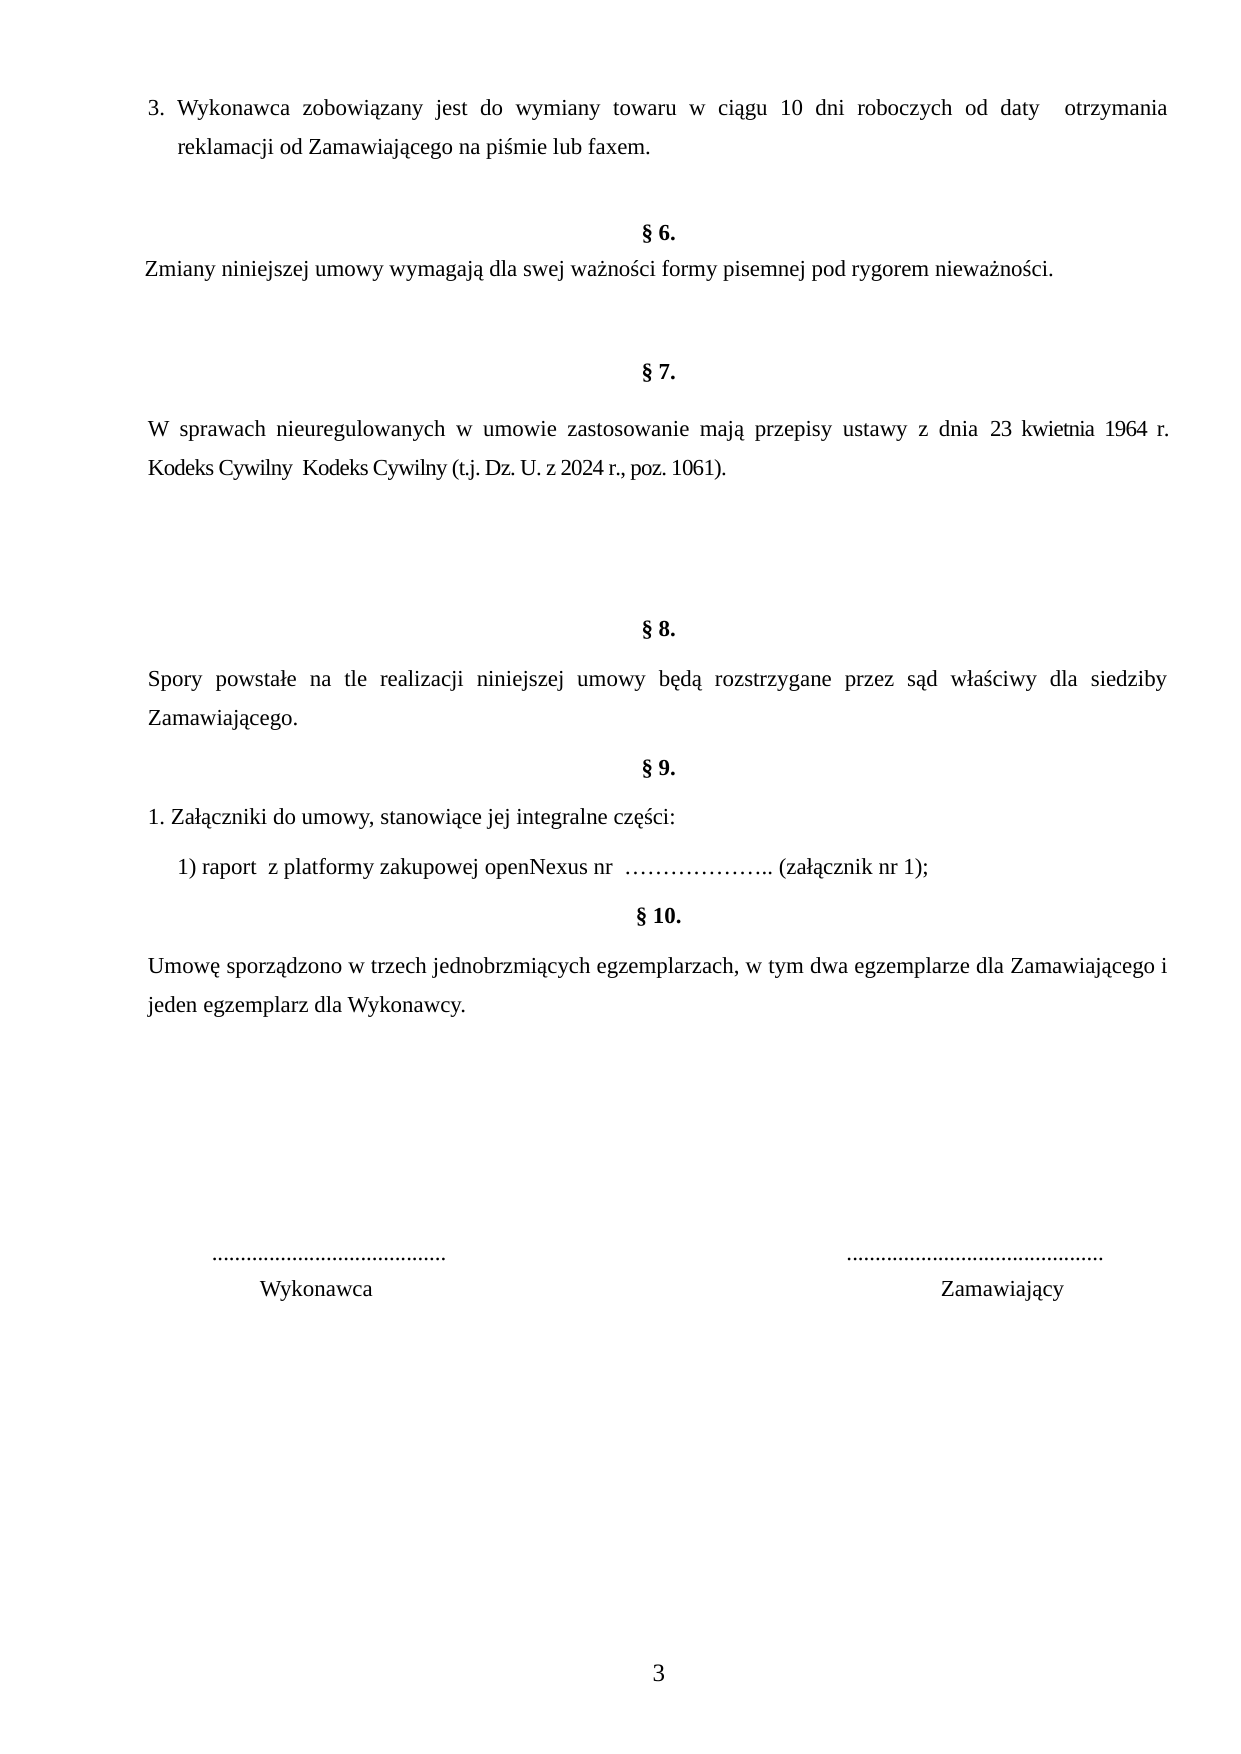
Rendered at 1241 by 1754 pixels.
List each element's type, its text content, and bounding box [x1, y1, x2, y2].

text ......................................... ............................................. [148, 1239, 1169, 1265]
text § 7. [148, 358, 1169, 384]
text § 8. [148, 615, 1169, 642]
text Zmiany niniejszej umowy wymagają dla swej ważności formy pisemnej pod rygorem nieważności. [110, 255, 1169, 282]
text 1. Załączniki do umowy, stanowiące jej integralne części: [148, 803, 1169, 830]
text Umowę sporządzono w trzech jednobrzmiących egzemplarzach, w tym dwa egzemplarze dla Zamawiającego i jeden egzemplarz dla Wykonawcy. [148, 952, 1169, 1018]
text Wykonawca Zamawiający [154, 1275, 1169, 1301]
text § 10. [148, 902, 1169, 929]
text § 9. [148, 754, 1169, 780]
text § 6. [148, 219, 1169, 245]
text 1) raport z platformy zakupowej openNexus nr ……………….. (załącznik nr 1); [177, 853, 1169, 879]
text Spory powstałe na tle realizacji niniejszej umowy będą rozstrzygane przez sąd właściwy dla siedziby Zamawiającego. [148, 665, 1169, 731]
text W sprawach nieuregulowanych w umowie zastosowanie mają przepisy ustawy z dnia 23 kwietnia 1964 r. Kodeks Cywilny Kodeks Cywilny (t.j. Dz. U. z 2024 r., poz. 1061). [148, 415, 1169, 481]
text 3. Wykonawca zobowiązany jest do wymiany towaru w ciągu 10 dni roboczych od daty otrzymania reklamacji od Zamawiającego na piśmie lub faxem. [148, 94, 1169, 159]
